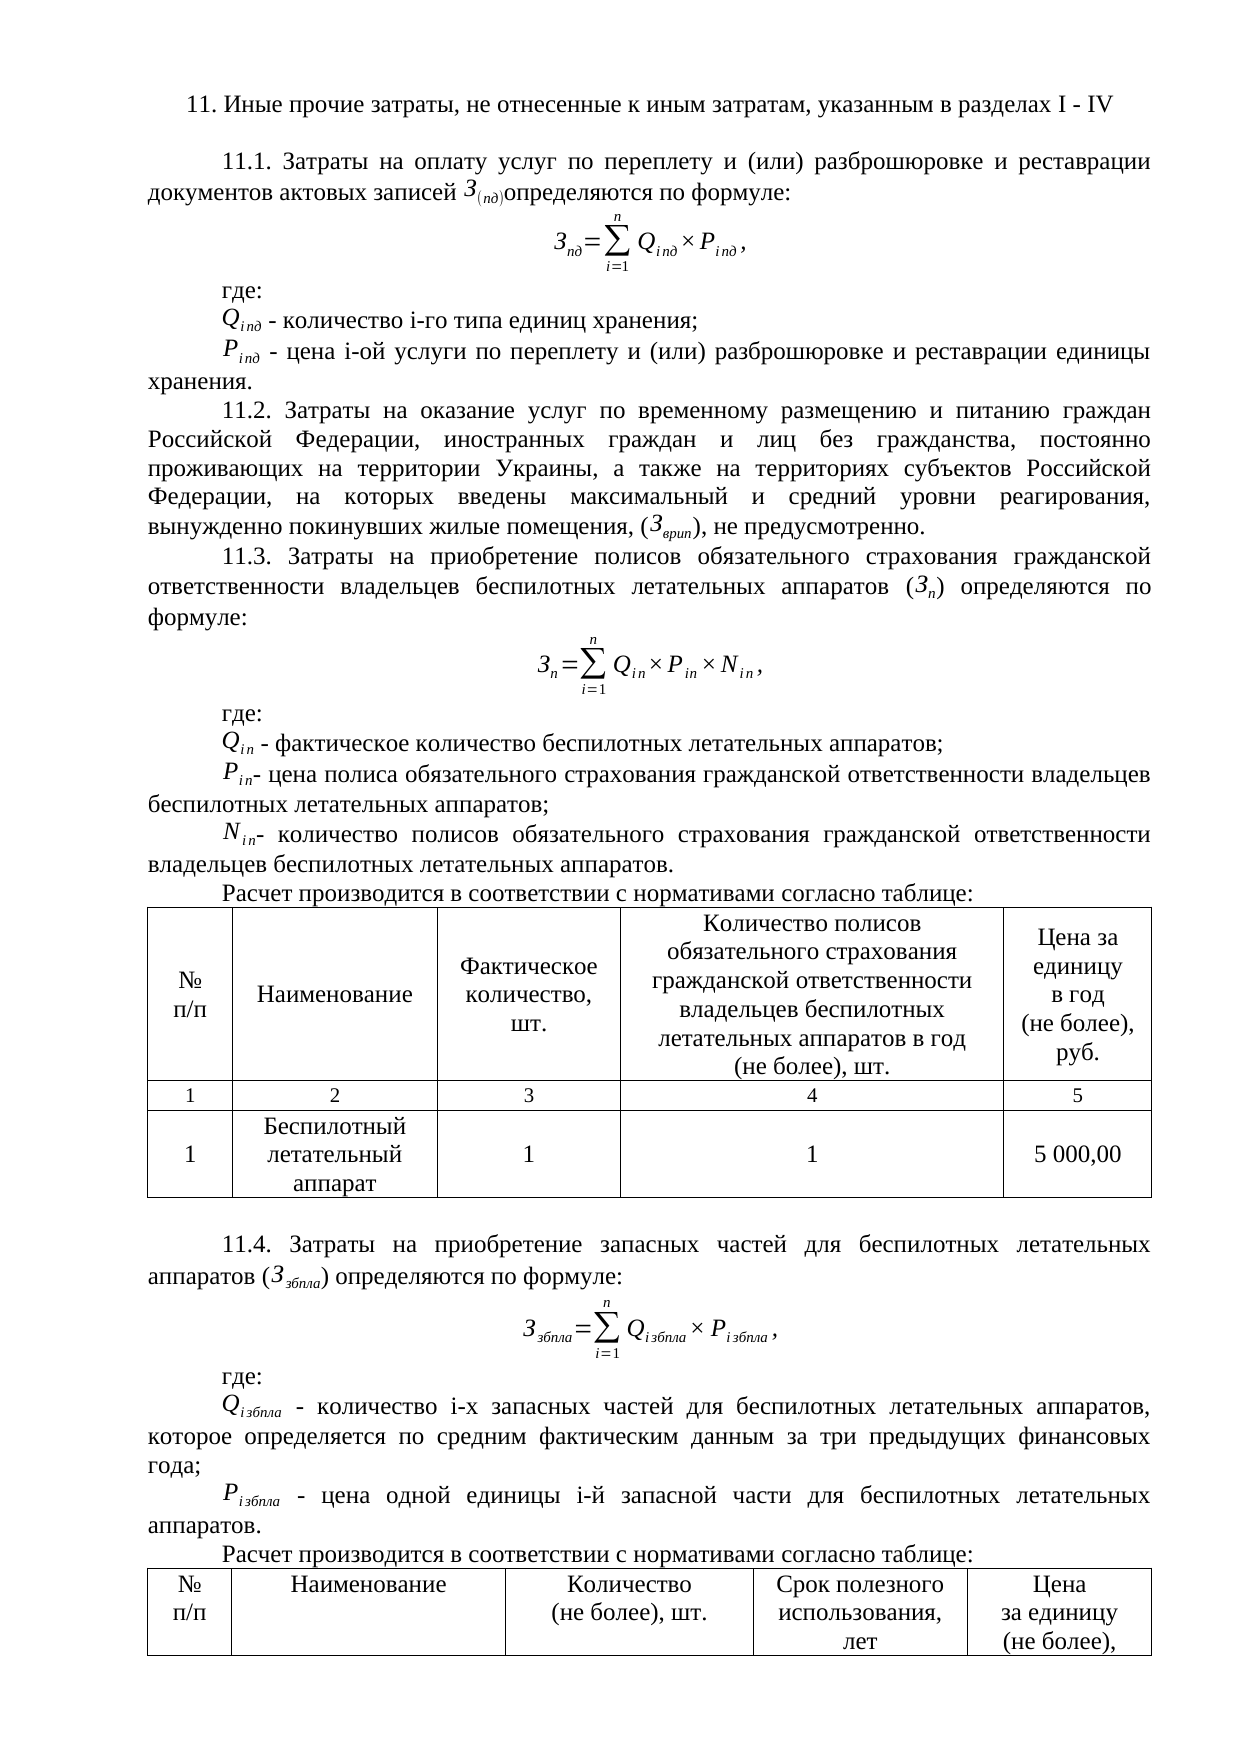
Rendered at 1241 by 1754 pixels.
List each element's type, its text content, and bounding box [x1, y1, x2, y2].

text 11.2. Затраты на оказание услуг по временному размещению и питанию граждан Российской Федерации, иностранных граждан и лиц без гражданства, постоянно проживающих на территории Украины, а также на территориях субъектов Российской Федерации, на которых введены максимальный и средний уровни реагирования, вынужденно покинувших жилые помещения, (), не предусмотренно. [148, 395, 1152, 541]
text - количество i-го типа единиц хранения; [148, 304, 1152, 335]
table_header Наименование [232, 1569, 505, 1655]
table_header Количество полисов обязательного страхования гражданской ответственности владельцев беспилотных летательных аппаратов в год (не более), шт. [621, 908, 1003, 1080]
text - фактическое количество беспилотных летательных аппаратов; [148, 726, 1152, 758]
table_header Цена за единицу в год (не более), руб. [1004, 908, 1151, 1080]
table_cell 1 [148, 1111, 232, 1197]
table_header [754, 1569, 967, 1655]
table_cell 1 [621, 1111, 1003, 1197]
table_header № п/п [148, 1569, 231, 1655]
text - цена одной единицы i-й запасной части для беспилотных летательных аппаратов. [148, 1479, 1152, 1539]
table_cell 5 000,00 [1004, 1111, 1151, 1197]
text где: [148, 275, 1152, 304]
table_cell 1 [438, 1111, 620, 1197]
text где: [148, 1361, 1152, 1390]
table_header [968, 1569, 1151, 1655]
table_cell 1 [148, 1081, 232, 1110]
text Расчет производится в соответствии с нормативами согласно таблице: [148, 1539, 1152, 1568]
table_cell 3 [438, 1081, 620, 1110]
text - цена полиса обязательного страхования гражданской ответственности владельцев беспилотных летательных аппаратов; [148, 758, 1152, 818]
text 11.4. Затраты на приобретение запасных частей для беспилотных летательных аппаратов () определяются по формуле: [148, 1229, 1152, 1292]
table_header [506, 1569, 753, 1655]
text где: [148, 698, 1152, 726]
text Расчет производится в соответствии с нормативами согласно таблице: [148, 878, 1152, 907]
text - цена i-ой услуги по переплету и (или) разброшюровке и реставрации единицы хранения. [148, 335, 1152, 395]
table_header Фактическое количество, шт. [438, 908, 620, 1080]
table_cell Беспилотный летательный аппарат [233, 1111, 437, 1197]
text 11.1. Затраты на оплату услуг по переплету и (или) разброшюровке и реставрации документов актовых записей определяются по формуле: [148, 146, 1152, 208]
text - количество i-х запасных частей для беспилотных летательных аппаратов, которое определяется по средним фактическим данным за три предыдущих финансовых года; [148, 1390, 1152, 1479]
table_cell 5 [1004, 1081, 1151, 1110]
table_cell 2 [233, 1081, 437, 1110]
table_header № п/п [148, 908, 232, 1080]
table_cell 4 [621, 1081, 1003, 1110]
text 11.3. Затраты на приобретение полисов обязательного страхования гражданской ответственности владельцев беспилотных летательных аппаратов () определяются по формуле: [148, 541, 1152, 630]
text 11. Иные прочие затраты, не отнесенные к иным затратам, указанным в разделах I - IV [148, 89, 1152, 117]
table_header Наименование [233, 908, 437, 1080]
text - количество полисов обязательного страхования гражданской ответственности владельцев беспилотных летательных аппаратов. [148, 818, 1152, 878]
